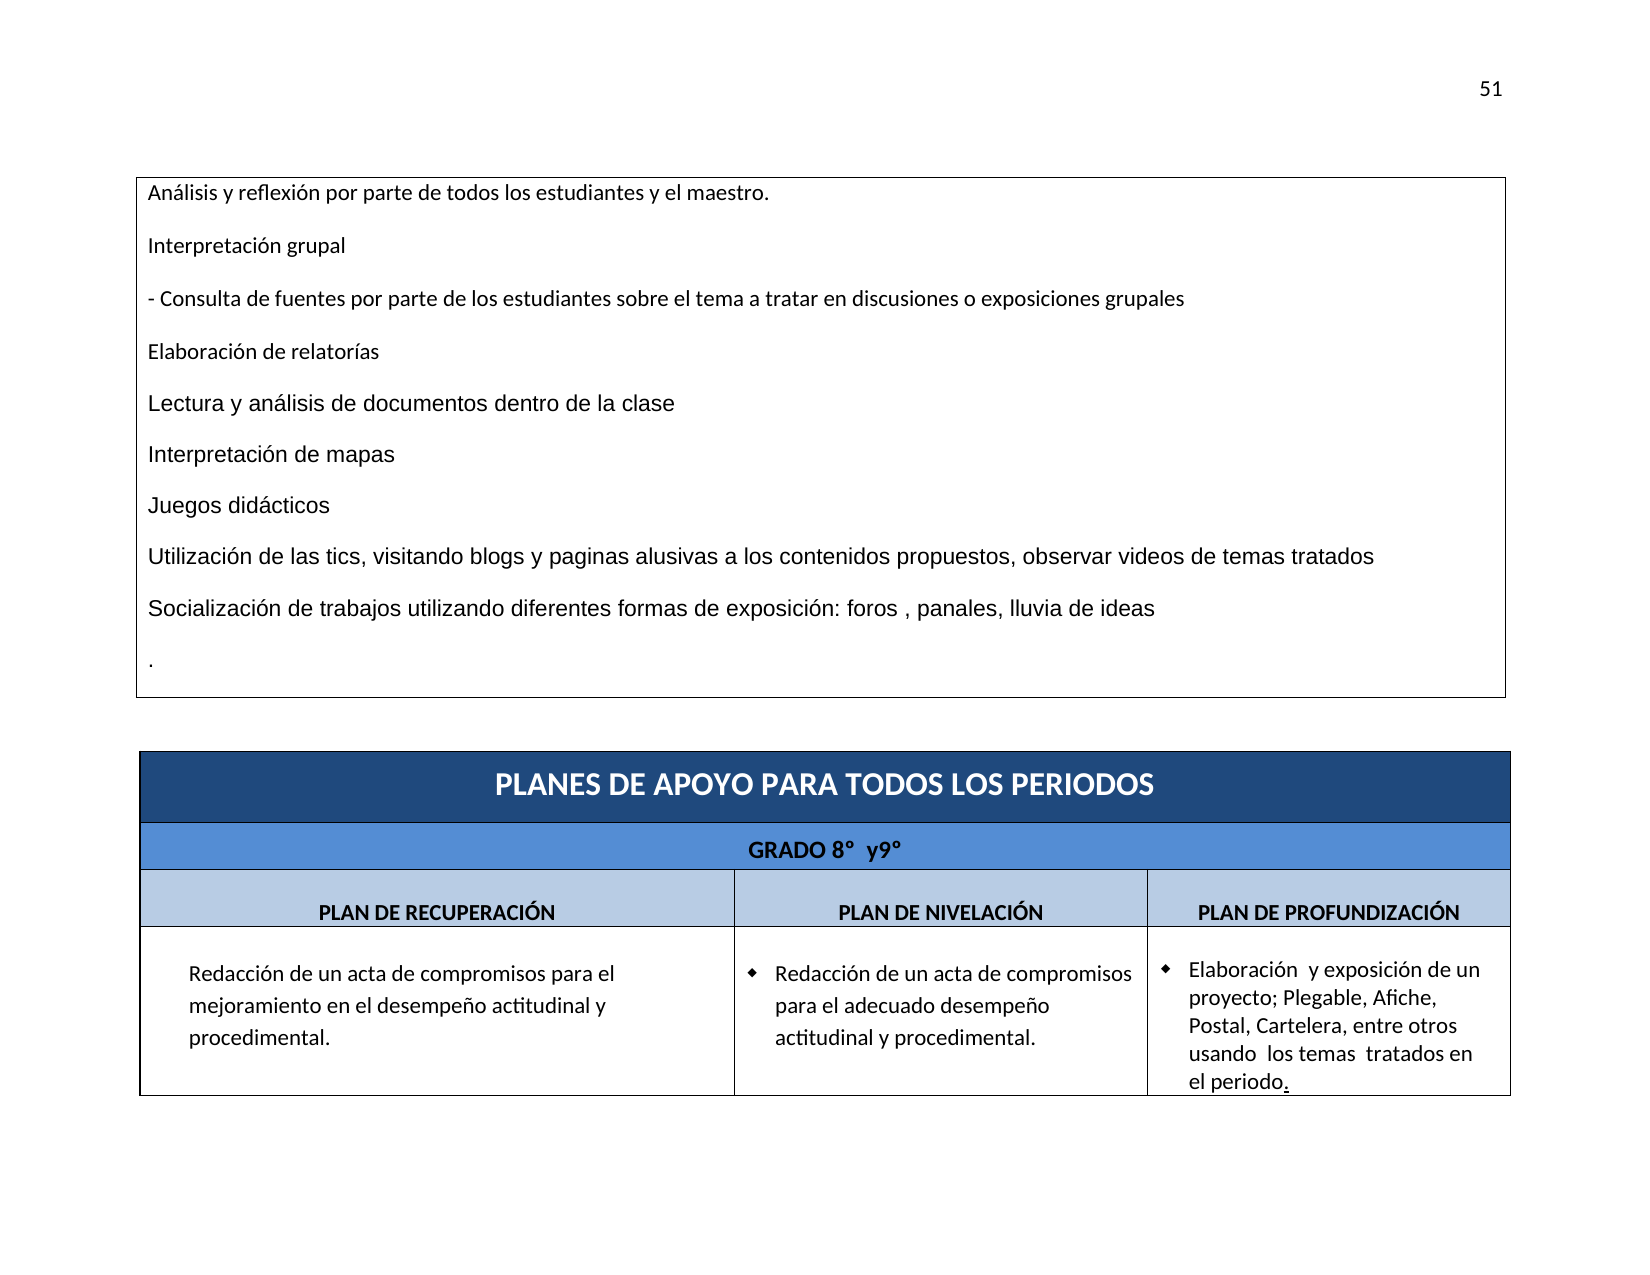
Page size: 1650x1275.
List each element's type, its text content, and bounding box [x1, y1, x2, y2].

table_cell PLAN DE RECUPERACIÓN [141, 870, 734, 926]
table_cell Redacción de un acta de compromisos para el adecuado desempeño actitudinal y procedimental. [735, 927, 1147, 1095]
table_header PLANES DE APOYO PARA TODOS LOS PERIODOS [141, 752, 1510, 822]
table_cell PLAN DE NIVELACIÓN [735, 870, 1147, 926]
table_cell Elaboración y exposición de un proyecto; Plegable, Afiche, Postal, Cartelera, entre otros usando los temas tratados en el periodo. [1148, 927, 1510, 1095]
table_cell PLAN DE PROFUNDIZACIÓN [1148, 870, 1510, 926]
table_cell GRADO 8º y9º [141, 823, 1510, 869]
table_cell Redacción de un acta de compromisos para el mejoramiento en el desempeño actitudinal y procedimental. [141, 927, 734, 1095]
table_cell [137, 178, 1505, 697]
